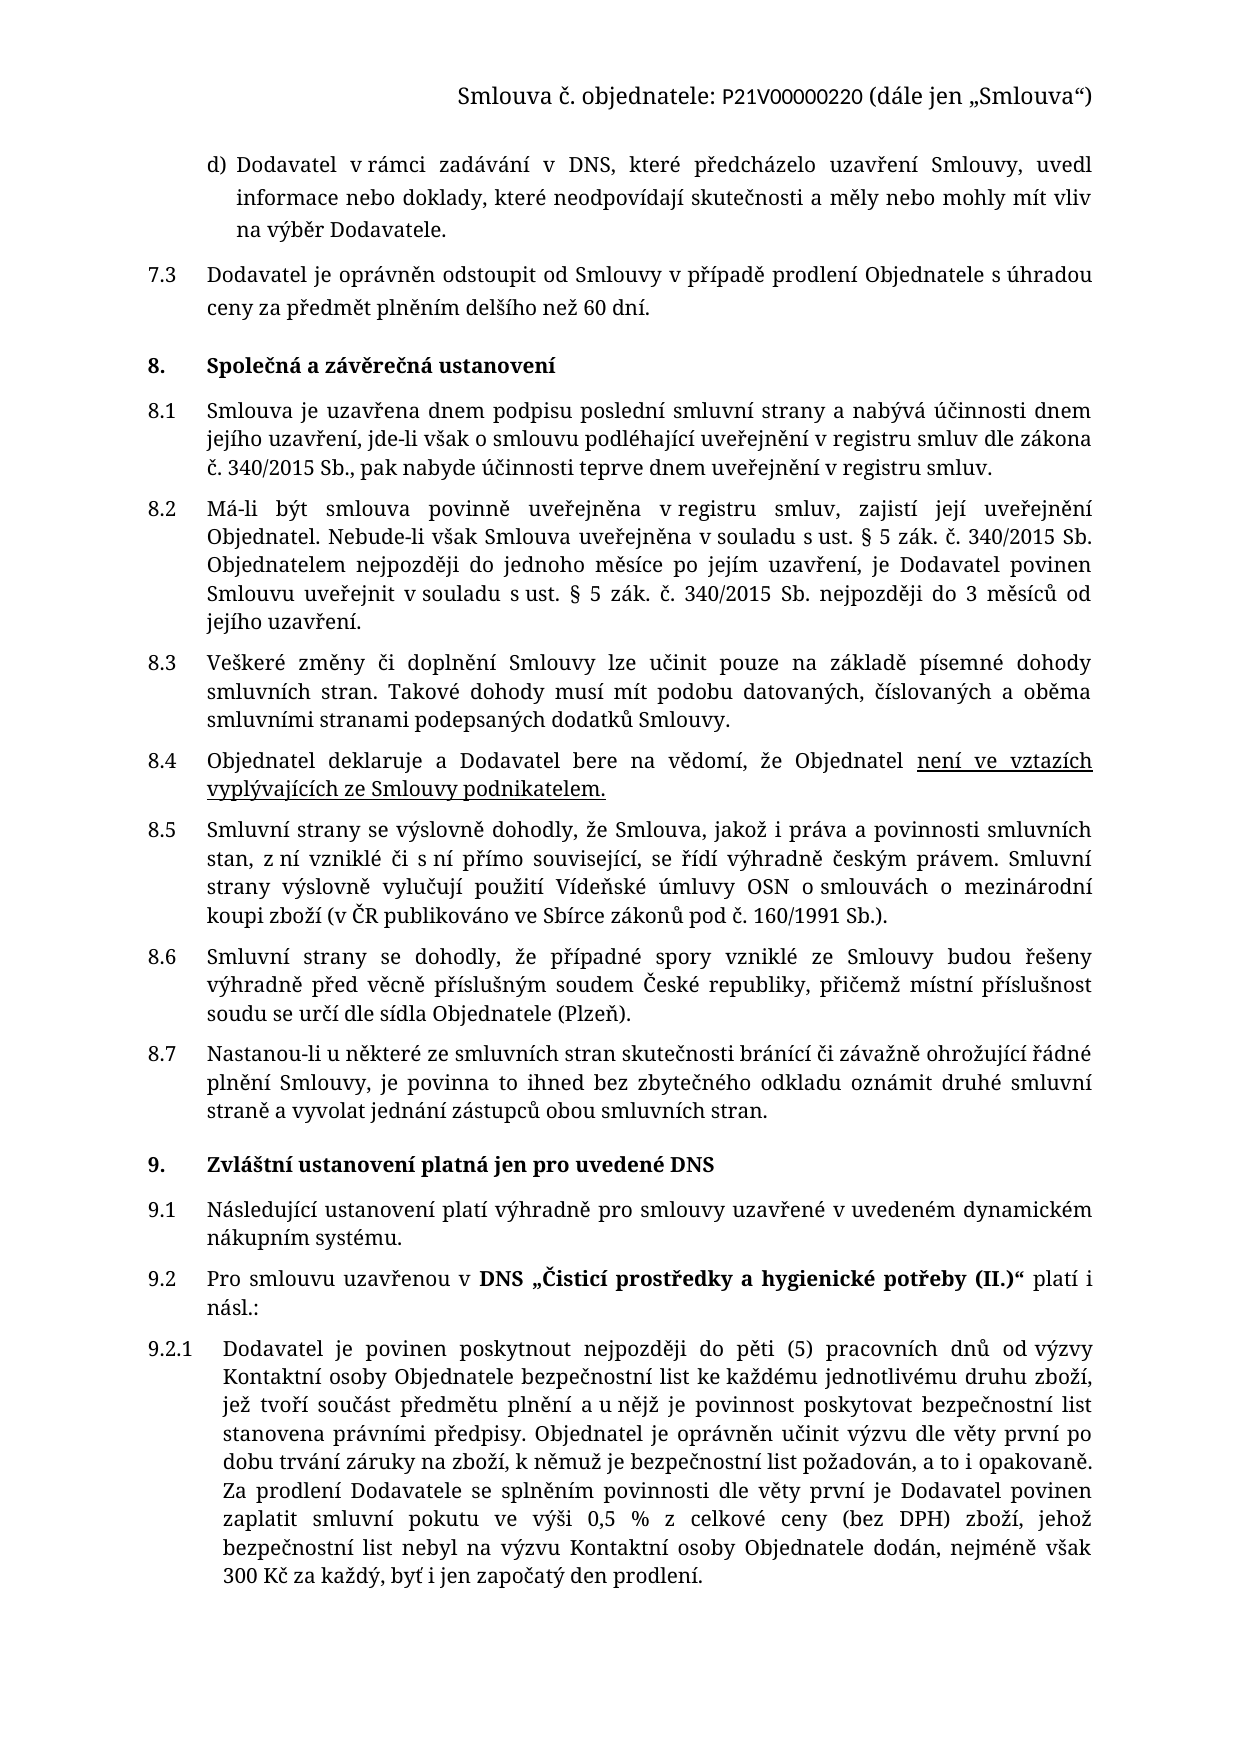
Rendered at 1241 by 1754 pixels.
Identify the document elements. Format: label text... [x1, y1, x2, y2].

list Zvláštní ustanovení platná jen pro uvedené DNS [148, 1150, 1093, 1178]
list Veškeré změny či doplnění Smlouvy lze učinit pouze na základě písemné dohody smluvních stran. Takové dohody musí mít podobu datovaných, číslovaných a oběma smluvními stranami podepsaných dodatků Smlouvy. [148, 648, 1093, 734]
list Společná a závěrečná ustanovení [148, 351, 1093, 379]
list Smluvní strany se výslovně dohodly, že Smlouva, jakož i práva a povinnosti smluvních stan, z ní vzniklé či s ní přímo související, se řídí výhradně českým právem. Smluvní strany výslovně vylučují použití Vídeňské úmluvy OSN o smlouvách o mezinárodní koupi zboží (v ČR publikováno ve Sbírce zákonů pod č. 160/1991 Sb.). [148, 816, 1093, 929]
list Má-li být smlouva povinně uveřejněna v registru smluv, zajistí její uveřejnění Objednatel. Nebude-li však Smlouva uveřejněna v souladu s ust. § 5 zák. č. 340/2015 Sb. Objednatelem nejpozději do jednoho měsíce po jejím uzavření, je Dodavatel povinen Smlouvu uveřejnit v souladu s ust. § 5 zák. č. 340/2015 Sb. nejpozději do 3 měsíců od jejího uzavření. [148, 494, 1093, 636]
list Smlouva je uzavřena dnem podpisu poslední smluvní strany a nabývá účinnosti dnem jejího uzavření, jde-li však o smlouvu podléhající uveřejnění v registru smluv dle zákona č. 340/2015 Sb., pak nabyde účinnosti teprve dnem uveřejnění v registru smluv. [148, 396, 1093, 481]
list Smluvní strany se dohodly, že případné spory vzniklé ze Smlouvy budou řešeny výhradně před věcně příslušným soudem České republiky, přičemž místní příslušnost soudu se určí dle sídla Objednatele (Plzeň). [148, 942, 1093, 1027]
list Pro smlouvu uzavřenou v DNS „Čisticí prostředky a hygienické potřeby (II.)“ platí i násl.: [148, 1264, 1093, 1321]
list Následující ustanovení platí výhradně pro smlouvy uzavřené v uvedeném dynamickém nákupním systému. [148, 1195, 1093, 1252]
list Nastanou-li u některé ze smluvních stran skutečnosti bránící či závažně ohrožující řádné plnění Smlouvy, je povinna to ihned bez zbytečného odkladu oznámit druhé smluvní straně a vyvolat jednání zástupců obou smluvních stran. [148, 1039, 1093, 1125]
list Dodavatel je oprávněn odstoupit od Smlouvy v případě prodlení Objednatele s úhradou ceny za předmět plněním delšího než 60 dní. [148, 261, 1093, 322]
list Objednatel deklaruje a Dodavatel bere na vědomí, že Objednatel není ve vztazích vyplývajících ze Smlouvy podnikatelem. [148, 746, 1093, 803]
list Dodavatel je povinen poskytnout nejpozději do pěti (5) pracovních dnů od výzvy Kontaktní osoby Objednatele bezpečnostní list ke každému jednotlivému druhu zboží, jež tvoří součást předmětu plnění a u nějž je povinnost poskytovat bezpečnostní list stanovena právními předpisy. Objednatel je oprávněn učinit výzvu dle věty první po dobu trvání záruky na zboží, k němuž je bezpečnostní list požadován, a to i opakovaně. Za prodlení Dodavatele se splněním povinnosti dle věty první je Dodavatel povinen zaplatit smluvní pokutu ve výši 0,5 % z celkové ceny (bez DPH) zboží, jehož bezpečnostní list nebyl na výzvu Kontaktní osoby Objednatele dodán, nejméně však 300 Kč za každý, byť i jen započatý den prodlení. [148, 1334, 1093, 1590]
list Dodavatel v rámci zadávání v DNS, které předcházelo uzavření Smlouvy, uvedl informace nebo doklady, které neodpovídají skutečnosti a měly nebo mohly mít vliv na výběr Dodavatele. [207, 150, 1093, 244]
